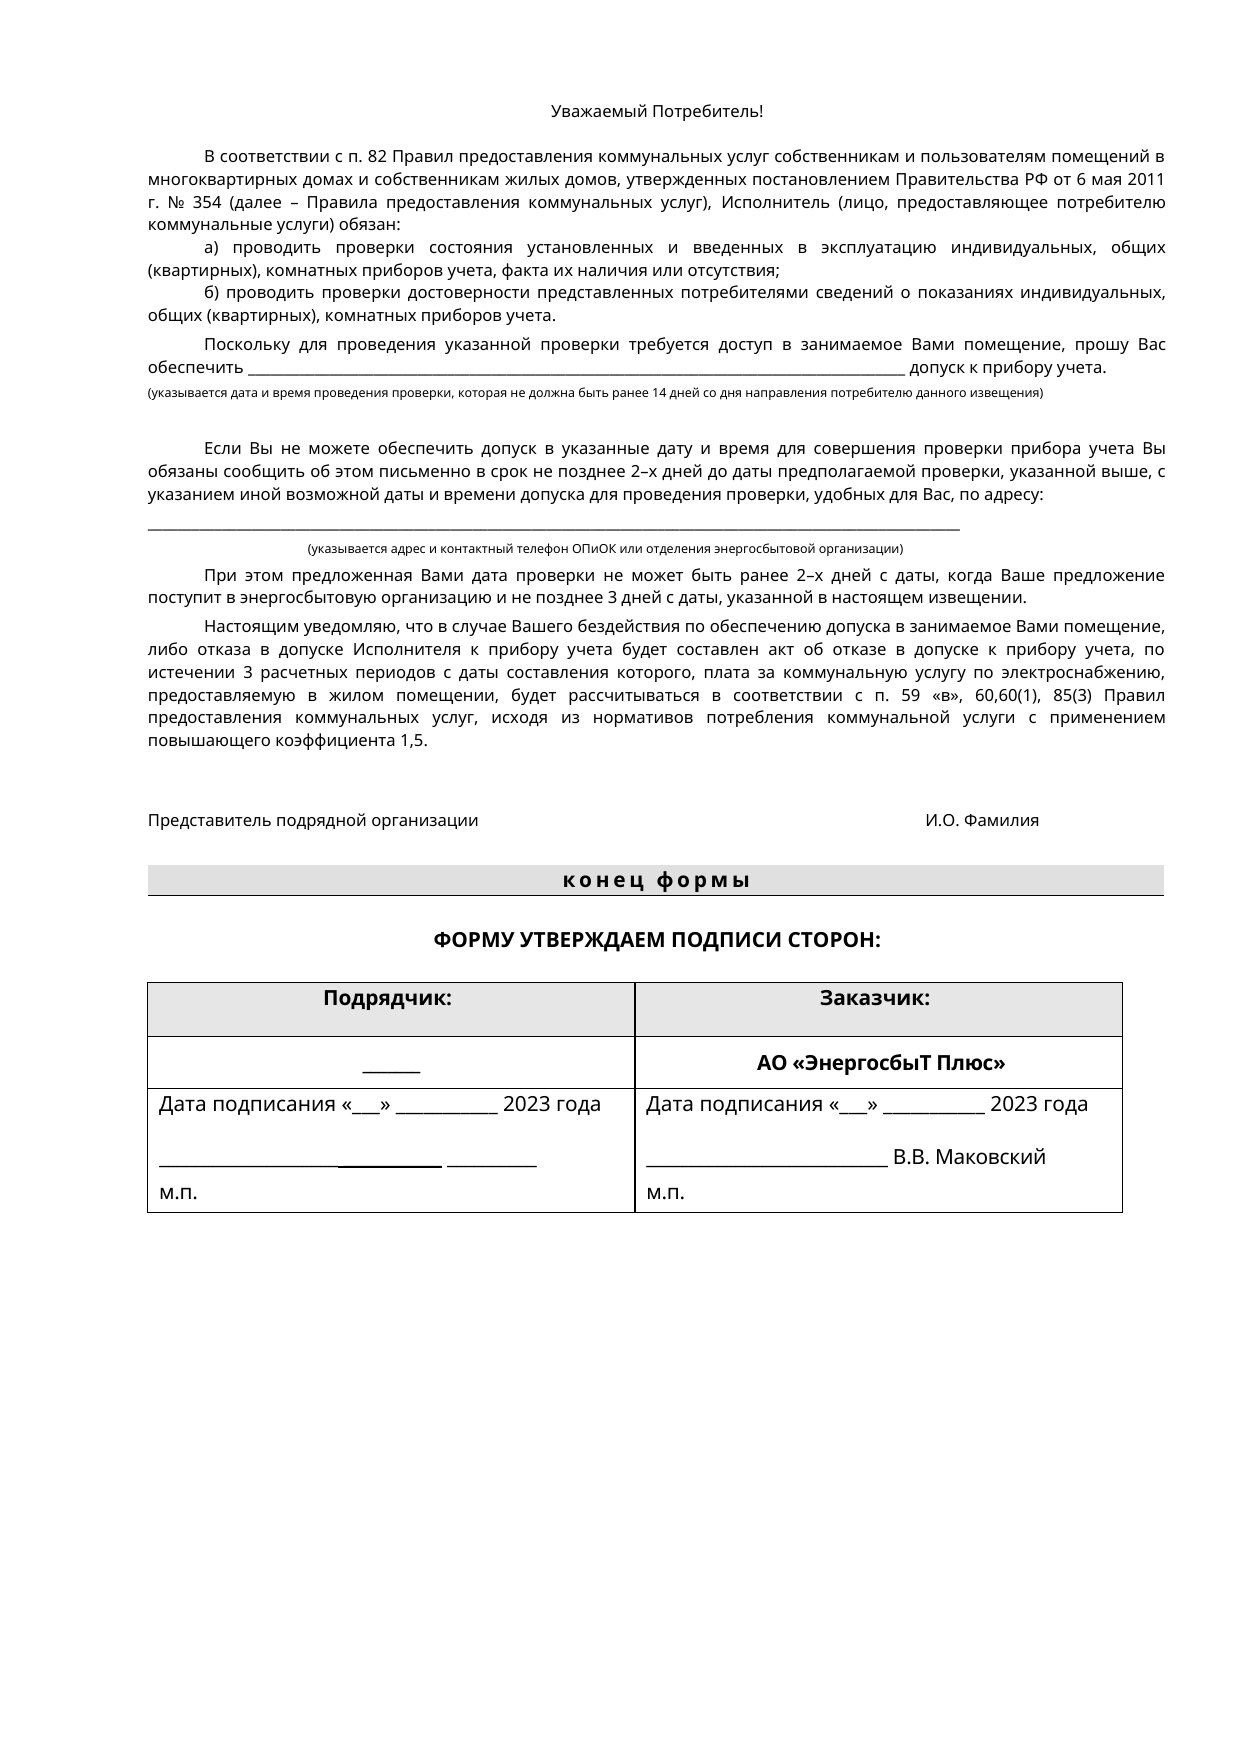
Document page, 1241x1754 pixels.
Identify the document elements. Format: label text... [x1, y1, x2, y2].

text Настоящим уведомляю, что в случае Вашего бездействия по обеспечению допуска в занимаемое Вами помещение, либо отказа в допуске Исполнителя к прибору учета будет составлен акт об отказе в допуске к прибору учета, по истечении 3 расчетных периодов с даты составления которого, плата за коммунальную услугу по электроснабжению, предоставляемую в жилом помещении, будет рассчитываться в соответствии с п. 59 «в», 60,60(1), 85(3) Правил предоставления коммунальных услуг, исходя из нормативов потребления коммунальной услуги с применением повышающего коэффициента 1,5. [148, 615, 1167, 751]
text ______________________________________________________________________________________________________________ [148, 511, 1167, 534]
text ФОРМУ УТВЕРЖДАЕМ ПОДПИСИ СТОРОН: [148, 925, 1167, 953]
text б) проводить проверки достоверности представленных потребителями сведений о показаниях индивидуальных, общих (квартирных), комнатных приборов учета. [148, 281, 1167, 326]
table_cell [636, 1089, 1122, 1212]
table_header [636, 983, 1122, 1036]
text (указывается адрес и контактный телефон ОПиОК или отделения энергосбытовой организации) [148, 540, 1167, 557]
text Уважаемый Потребитель! [148, 99, 1167, 122]
text (указывается дата и время проведения проверки, которая не должна быть ранее 14 дней со дня направления потребителю данного извещения) [148, 384, 1167, 401]
text В соответствии с п. 82 Правил предоставления коммунальных услуг собственникам и пользователям помещений в многоквартирных домах и собственникам жилых домов, утвержденных постановлением Правительства РФ от 6 мая 2011 г. № 354 (далее – Правила предоставления коммунальных услуг), Исполнитель (лицо, предоставляющее потребителю коммунальные услуги) обязан: [148, 145, 1167, 236]
text При этом предложенная Вами дата проверки не может быть ранее 2–х дней с даты, когда Ваше предложение поступит в энергосбытовую организацию и не позднее 3 дней с даты, указанной в настоящем извещении. [148, 563, 1167, 609]
text конец формы [148, 865, 1164, 895]
text а) проводить проверки состояния установленных и введенных в эксплуатацию индивидуальных, общих (квартирных), комнатных приборов учета, факта их наличия или отсутствия; [148, 236, 1167, 281]
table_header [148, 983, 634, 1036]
text Если Вы не можете обеспечить допуск в указанные дату и время для совершения проверки прибора учета Вы обязаны сообщить об этом письменно в срок не позднее 2–х дней до даты предполагаемой проверки, указанной выше, с указанием иной возможной даты и времени допуска для проведения проверки, удобных для Вас, по адресу: [148, 437, 1167, 505]
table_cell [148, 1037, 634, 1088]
text Поскольку для проведения указанной проверки требуется доступ в занимаемое Вами помещение, прошу Вас обеспечить _________________________________________________________________________________________ допуск к прибору учета. [148, 333, 1167, 378]
text Представитель подрядной организации И.О. Фамилия [148, 808, 1167, 831]
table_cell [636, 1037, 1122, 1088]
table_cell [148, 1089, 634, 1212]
